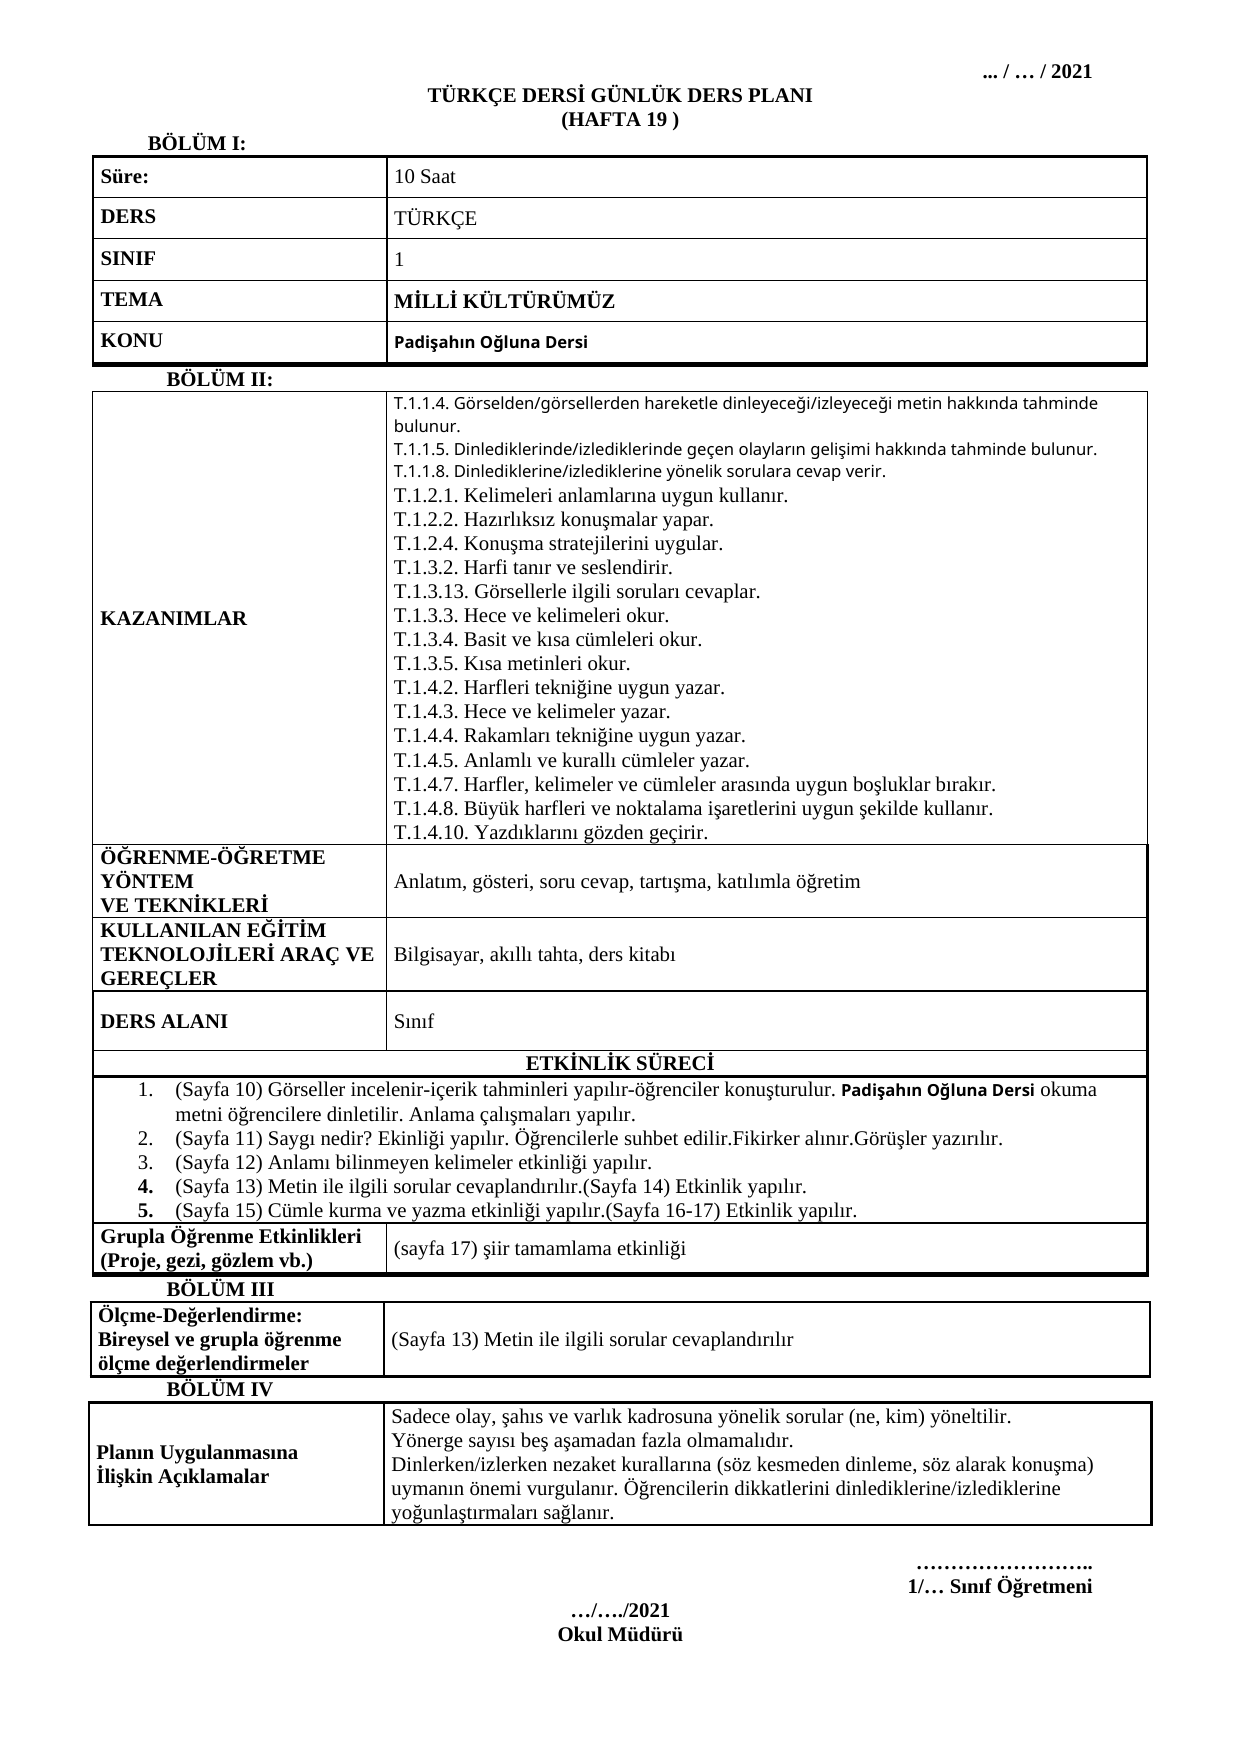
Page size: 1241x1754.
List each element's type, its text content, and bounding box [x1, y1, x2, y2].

table_cell TEMA [94, 281, 386, 321]
table_cell TÜRKÇE [388, 198, 1146, 238]
table_cell (sayfa 17) şiir tamamlama etkinliği [387, 1224, 1146, 1272]
text …/…./2021 [148, 1598, 1093, 1622]
text BÖLÜM I: [148, 131, 1093, 155]
table_cell 1 [388, 239, 1146, 279]
text BÖLÜM II: [148, 367, 1093, 391]
table_cell ÖĞRENME-ÖĞRETME YÖNTEM VE TEKNİKLERİ [93, 845, 386, 917]
table_cell Grupla Öğrenme Etkinlikleri (Proje, gezi, gözlem vb.) [94, 1224, 386, 1272]
text 1/… Sınıf Öğretmeni [148, 1574, 1093, 1598]
table_header T.1.1.4. Görselden/görsellerden hareketle dinleyeceği/izleyeceği metin hakkında tahminde bulunur. T.1.1.5. Dinlediklerinde/izlediklerinde geçen olayların gelişimi hakkında tahminde bulunur. T.1.1.8. Dinlediklerine/izlediklerine yönelik sorulara cevap verir. T.1.2.1. Kelimeleri anlamlarına uygun kullanır. T.1.2.2. Hazırlıksız konuşmalar yapar. T.1.2.4. Konuşma stratejilerini uygular. T.1.3.2. Harfi tanır ve seslendirir. T.1.3.13. Görsellerle ilgili soruları cevaplar. T.1.3.3. Hece ve kelimeleri okur. T.1.3.4. Basit ve kısa cümleleri okur. T.1.3.5. Kısa metinleri okur. T.1.4.2. Harfleri tekniğine uygun yazar. T.1.4.3. Hece ve kelimeler yazar. T.1.4.4. Rakamları tekniğine uygun yazar. T.1.4.5. Anlamlı ve kurallı cümleler yazar. T.1.4.7. Harfler, kelimeler ve cümleler arasında uygun boşluklar bırakır. T.1.4.8. Büyük harfleri ve noktalama işaretlerini uygun şekilde kullanır. T.1.4.10. Yazdıklarını gözden geçirir. [387, 392, 1147, 844]
subtitle BÖLÜM III [148, 1277, 1093, 1301]
table_cell DERS ALANI [94, 992, 386, 1050]
table_cell Sınıf [387, 992, 1146, 1050]
table_cell Anlatım, gösteri, soru cevap, tartışma, katılımla öğretim [387, 845, 1146, 917]
table_header (Sayfa 13) Metin ile ilgili sorular cevaplandırılır [385, 1303, 1149, 1375]
text Okul Müdürü [148, 1622, 1093, 1646]
table_cell (Sayfa 10) Görseller incelenir-içerik tahminleri yapılır-öğrenciler konuşturulur. Padişahın Oğluna Dersi okuma metni öğrencilere dinletilir. Anlama çalışmaları yapılır. (Sayfa 11) Saygı nedir? Ekinliği yapılır. Öğrencilerle suhbet edilir.Fikirker alınır.Görüşler yazırılır. (Sayfa 12) Anlamı bilinmeyen kelimeler etkinliği yapılır. (Sayfa 13) Metin ile ilgili sorular cevaplandırılır.(Sayfa 14) Etkinlik yapılır. (Sayfa 15) Cümle kurma ve yazma etkinliği yapılır.(Sayfa 16-17) Etkinlik yapılır. [94, 1078, 1146, 1222]
text TÜRKÇE DERSİ GÜNLÜK DERS PLANI [148, 83, 1093, 107]
table_header Süre: [94, 158, 386, 197]
table_cell KONU [94, 322, 386, 362]
table_header Sadece olay, şahıs ve varlık kadrosuna yönelik sorular (ne, kim) yöneltilir. Yönerge sayısı beş aşamadan fazla olmamalıdır. Dinlerken/izlerken nezaket kurallarına (söz kesmeden dinleme, söz alarak konuşma) uymanın önemi vurgulanır. Öğrencilerin dikkatlerini dinlediklerine/izlediklerine yoğunlaştırmaları sağlanır. [385, 1404, 1150, 1524]
text …………………….. [148, 1526, 1093, 1574]
table_header 10 Saat [388, 158, 1146, 197]
table_cell DERS [94, 198, 386, 238]
table_cell KULLANILAN EĞİTİM TEKNOLOJİLERİ ARAÇ VE GEREÇLER [93, 918, 386, 990]
text ... / … / 2021 [148, 59, 1093, 83]
table_cell SINIF [94, 239, 386, 279]
subtitle BÖLÜM IV [148, 1378, 1093, 1401]
table_header KAZANIMLAR [93, 392, 386, 844]
table_cell ETKİNLİK SÜRECİ [94, 1051, 1146, 1075]
table_header Planın Uygulanmasına İlişkin Açıklamalar [90, 1404, 383, 1524]
table_cell Bilgisayar, akıllı tahta, ders kitabı [387, 918, 1146, 990]
table_cell MİLLİ KÜLTÜRÜMÜZ [388, 281, 1146, 321]
table_header Ölçme-Değerlendirme: Bireysel ve grupla öğrenme ölçme değerlendirmeler [92, 1303, 383, 1375]
text (HAFTA 19 ) [148, 107, 1093, 131]
table_cell Padişahın Oğluna Dersi [388, 322, 1146, 362]
